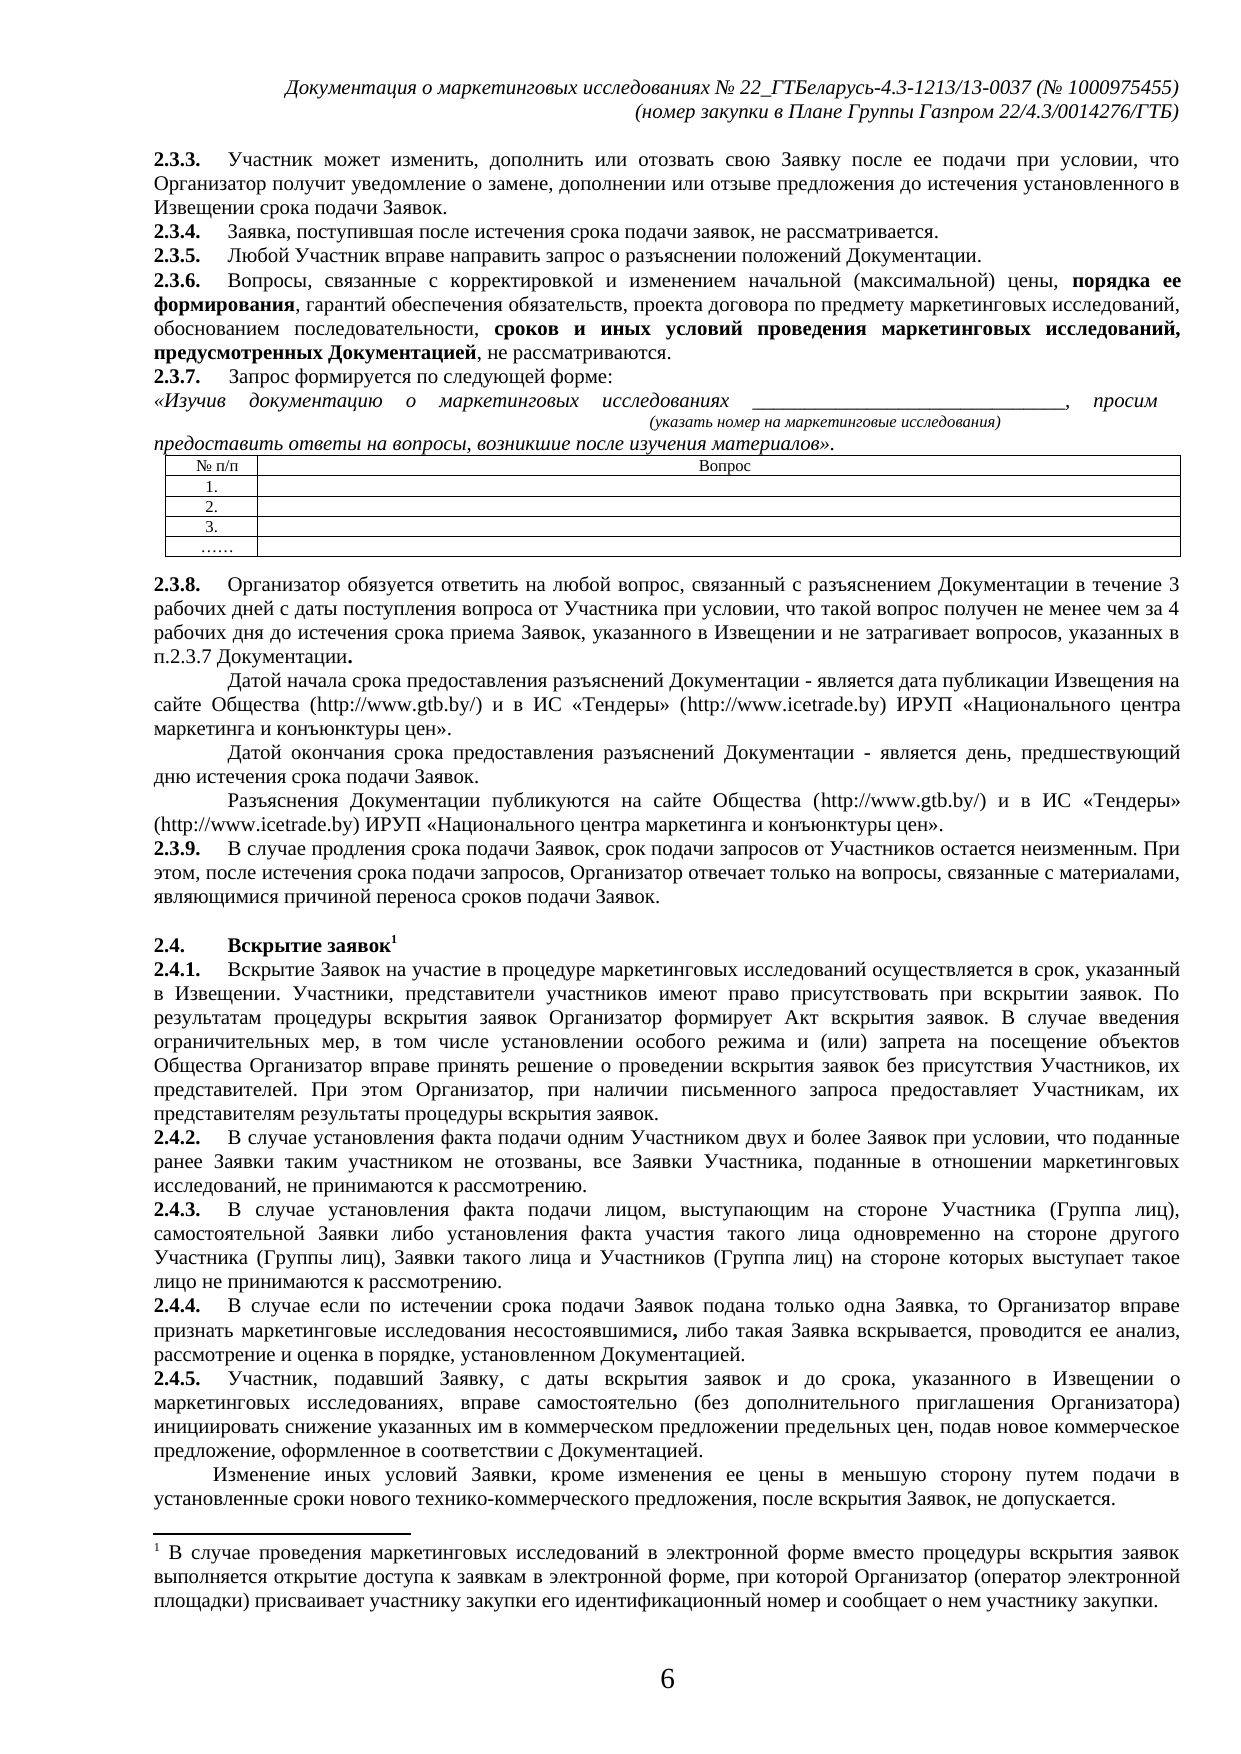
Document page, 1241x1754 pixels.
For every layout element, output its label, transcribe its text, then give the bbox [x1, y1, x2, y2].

text «Изучив документацию о маркетинговых исследованиях ______________________________, просим (указать номер на маркетинговые исследования) [153, 388, 1181, 431]
list Любой Участник вправе направить запрос о разъяснении положений Документации. [153, 243, 1181, 267]
list Вскрытие заявок [153, 932, 1181, 957]
list Запрос формируется по следующей форме: [153, 364, 1181, 388]
list Вопросы, связанные с корректировкой и изменением начальной (максимальной) цены, порядка ее формирования, гарантий обеспечения обязательств, проекта договора по предмету маркетинговых исследований, обоснованием последовательности, сроков и иных условий проведения маркетинговых исследований, предусмотренных Документацией, не рассматриваются. [153, 267, 1181, 364]
text Датой начала срока предоставления разъяснений Документации - является дата публикации Извещения на сайте Общества (http://www.gtb.by/) и в ИС «Тендеры» (http://www.icetrade.by) ИРУП «Национального центра маркетинга и конъюнктуры цен». [153, 668, 1181, 740]
list В случае установления факта подачи одним Участником двух и более Заявок при условии, что поданные ранее Заявки таким участником не отозваны, все Заявки Участника, поданные в отношении маркетинговых исследований, не принимаются к рассмотрению. [153, 1125, 1181, 1197]
table_cell 2. [166, 497, 257, 516]
list Участник, подавший Заявку, с даты вскрытия заявок и до срока, указанного в Извещении о маркетинговых исследованиях, вправе самостоятельно (без дополнительного приглашения Организатора) инициировать снижение указанных им в коммерческом предложении предельных цен, подав новое коммерческое предложение, оформленное в соответствии с Документацией. [153, 1366, 1181, 1462]
table_cell [258, 537, 1180, 556]
table_cell 1. [166, 476, 257, 496]
table_cell [258, 476, 1180, 496]
text предоставить ответы на вопросы, возникшие после изучения материалов». [153, 431, 1181, 455]
list В случае если по истечении срока подачи Заявок подана только одна Заявка, то Организатор вправе признать маркетинговые исследования несостоявшимися, либо такая Заявка вскрывается, проводится ее анализ, рассмотрение и оценка в порядке, установленном Документацией. [153, 1293, 1181, 1366]
table_header № п/п [166, 456, 257, 475]
text Изменение иных условий Заявки, кроме изменения ее цены в меньшую сторону путем подачи в установленные сроки нового технико-коммерческого предложения, после вскрытия Заявок, не допускается. [153, 1462, 1181, 1510]
text Разъяснения Документации публикуются на сайте Общества (http://www.gtb.by/) и в ИС «Тендеры» (http://www.icetrade.by) ИРУП «Национального центра маркетинга и конъюнктуры цен». [153, 788, 1181, 836]
table_cell 3. [166, 517, 257, 536]
list В случае установления факта подачи лицом, выступающим на стороне Участника (Группа лиц), самостоятельной Заявки либо установления факта участия такого лица одновременно на стороне другого Участника (Группы лиц), Заявки такого лица и Участников (Группа лиц) на стороне которых выступает такое лицо не принимаются к рассмотрению. [153, 1197, 1181, 1293]
list Вскрытие Заявок на участие в процедуре маркетинговых исследований осуществляется в срок, указанный в Извещении. Участники, представители участников имеют право присутствовать при вскрытии заявок. По результатам процедуры вскрытия заявок Организатор формирует Акт вскрытия заявок. В случае введения ограничительных мер, в том числе установлении особого режима и (или) запрета на посещение объектов Общества Организатор вправе принять решение о проведении вскрытия заявок без присутствия Участников, их представителей. При этом Организатор, при наличии письменного запроса предоставляет Участникам, их представителям результаты процедуры вскрытия заявок. [153, 957, 1181, 1125]
list В случае продления срока подачи Заявок, срок подачи запросов от Участников остается неизменным. При этом, после истечения срока подачи запросов, Организатор отвечает только на вопросы, связанные с материалами, являющимися причиной переноса сроков подачи Заявок. [153, 836, 1181, 908]
list Участник может изменить, дополнить или отозвать свою Заявку после ее подачи при условии, что Организатор получит уведомление о замене, дополнении или отзыве предложения до истечения установленного в Извещении срока подачи Заявок. [153, 147, 1181, 219]
table_cell [258, 517, 1180, 536]
table_cell …… [166, 537, 257, 556]
list Заявка, поступившая после истечения срока подачи заявок, не рассматривается. [153, 219, 1181, 243]
table_header Вопрос [258, 456, 1180, 475]
list Организатор обязуется ответить на любой вопрос, связанный с разъяснением Документации в течение 3 рабочих дней с даты поступления вопроса от Участника при условии, что такой вопрос получен не менее чем за 4 рабочих дня до истечения срока приема Заявок, указанного в Извещении и не затрагивает вопросов, указанных в п.2.3.7 Документации. [153, 572, 1181, 668]
table_cell [258, 497, 1180, 516]
text Датой окончания срока предоставления разъяснений Документации - является день, предшествующий дню истечения срока подачи Заявок. [153, 740, 1181, 788]
